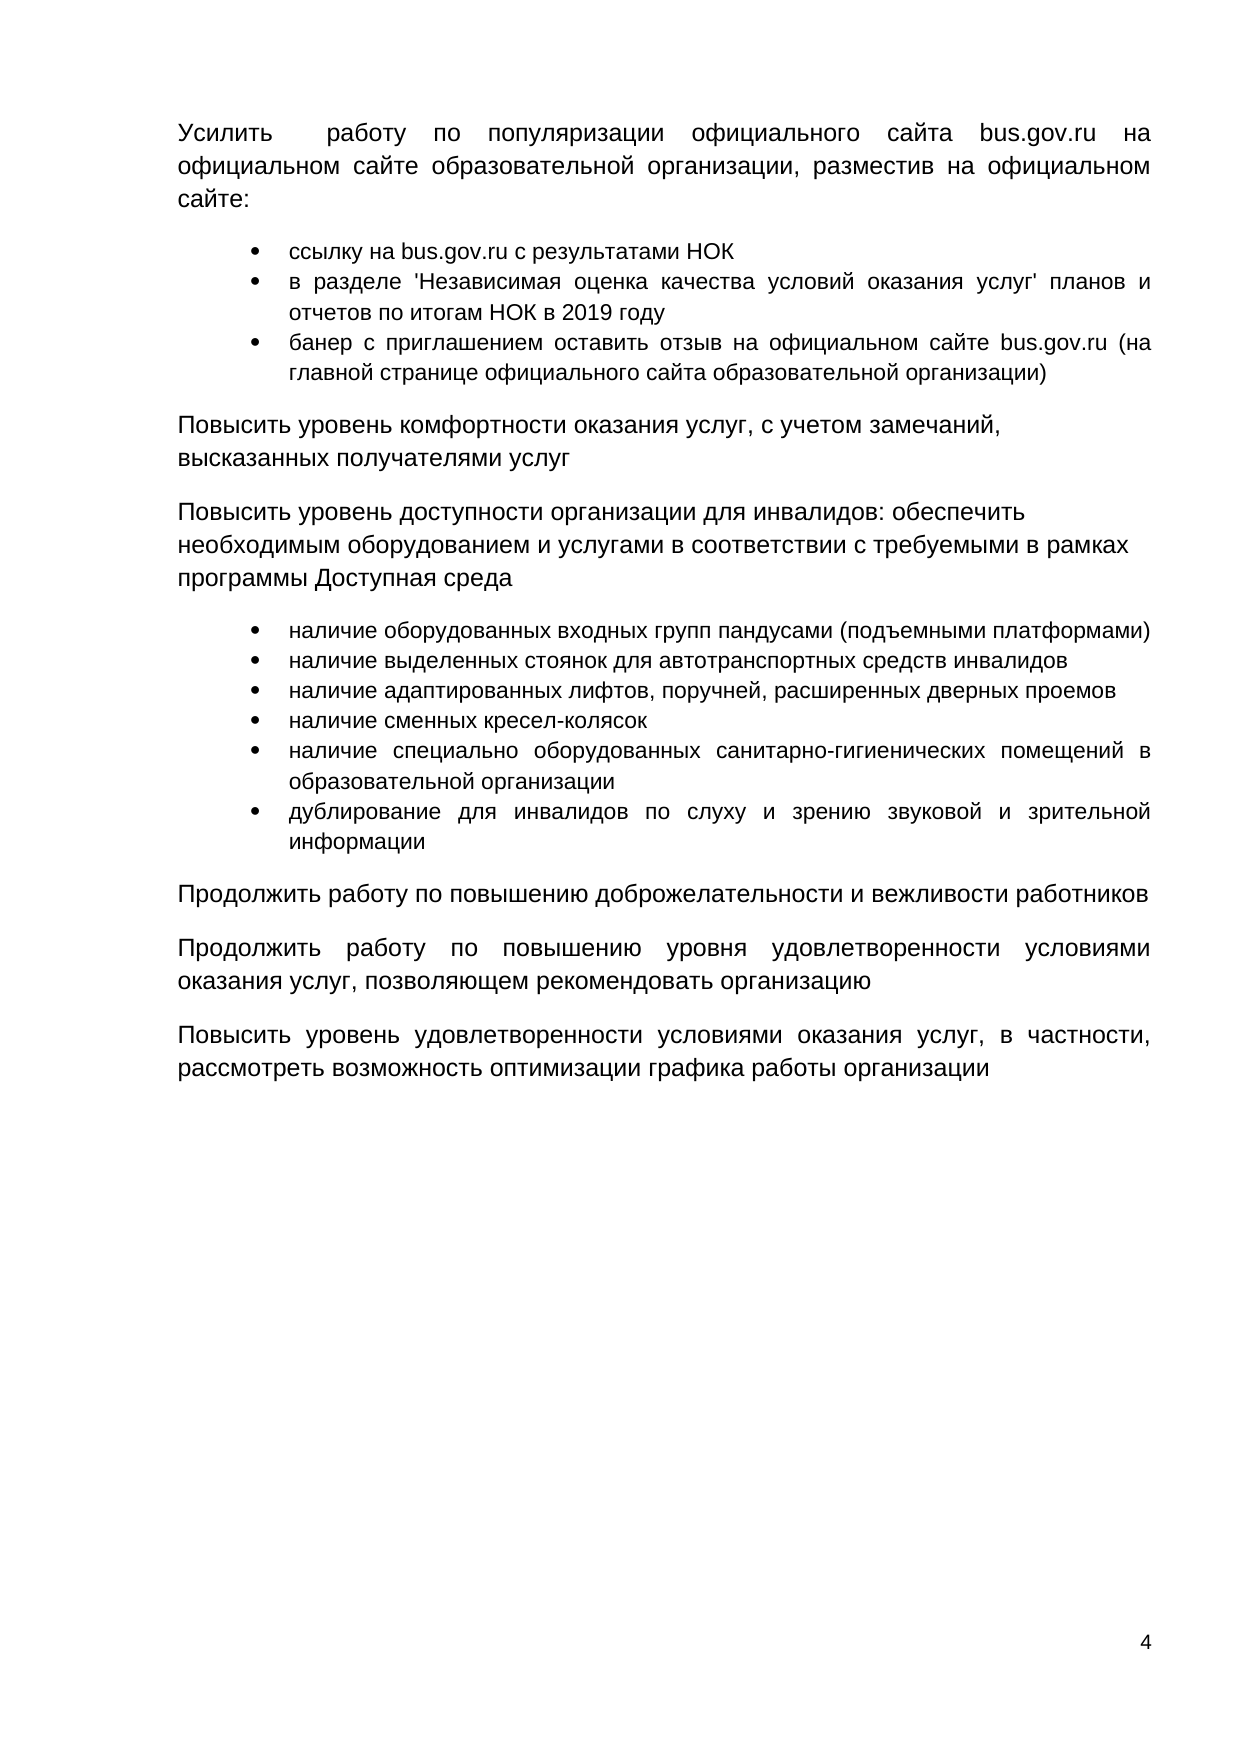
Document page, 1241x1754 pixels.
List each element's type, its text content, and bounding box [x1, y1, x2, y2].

text Усилить работу по популяризации официального сайта bus.gov.ru на официальном сайте образовательной организации, разместив на официальном сайте: [177, 118, 1152, 213]
list наличие адаптированных лифтов, поручней, расширенных дверных проемов [251, 677, 1152, 703]
list наличие выделенных стоянок для автотранспортных средств инвалидов [251, 647, 1152, 673]
list дублирование для инвалидов по слуху и зрению звуковой и зрительной информации [251, 798, 1152, 854]
text Продолжить работу по повышению уровня удовлетворенности условиями оказания услуг, позволяющем рекомендовать организацию [177, 933, 1152, 995]
list банер с приглашением оставить отзыв на официальном сайте bus.gov.ru (на главной странице официального сайта образовательной организации) [251, 329, 1152, 385]
list наличие специально оборудованных санитарно-гигиенических помещений в образовательной организации [251, 737, 1152, 794]
text Повысить уровень доступности организации для инвалидов: обеспечить необходимым оборудованием и услугами в соответствии с требуемыми в рамках программы Доступная среда [177, 497, 1152, 592]
list наличие сменных кресел-колясок [251, 707, 1152, 734]
text Повысить уровень комфортности оказания услуг, с учетом замечаний, высказанных получателями услуг [177, 410, 1152, 472]
text Продолжить работу по повышению доброжелательности и вежливости работников [177, 879, 1152, 908]
list ссылку на bus.gov.ru с результатами НОК [251, 238, 1152, 264]
text Повысить уровень удовлетворенности условиями оказания услуг, в частности, рассмотреть возможность оптимизации графика работы организации [177, 1020, 1152, 1082]
list наличие оборудованных входных групп пандусами (подъемными платформами) [251, 617, 1152, 643]
list в разделе 'Независимая оценка качества условий оказания услуг' планов и отчетов по итогам НОК в 2019 году [251, 268, 1152, 325]
